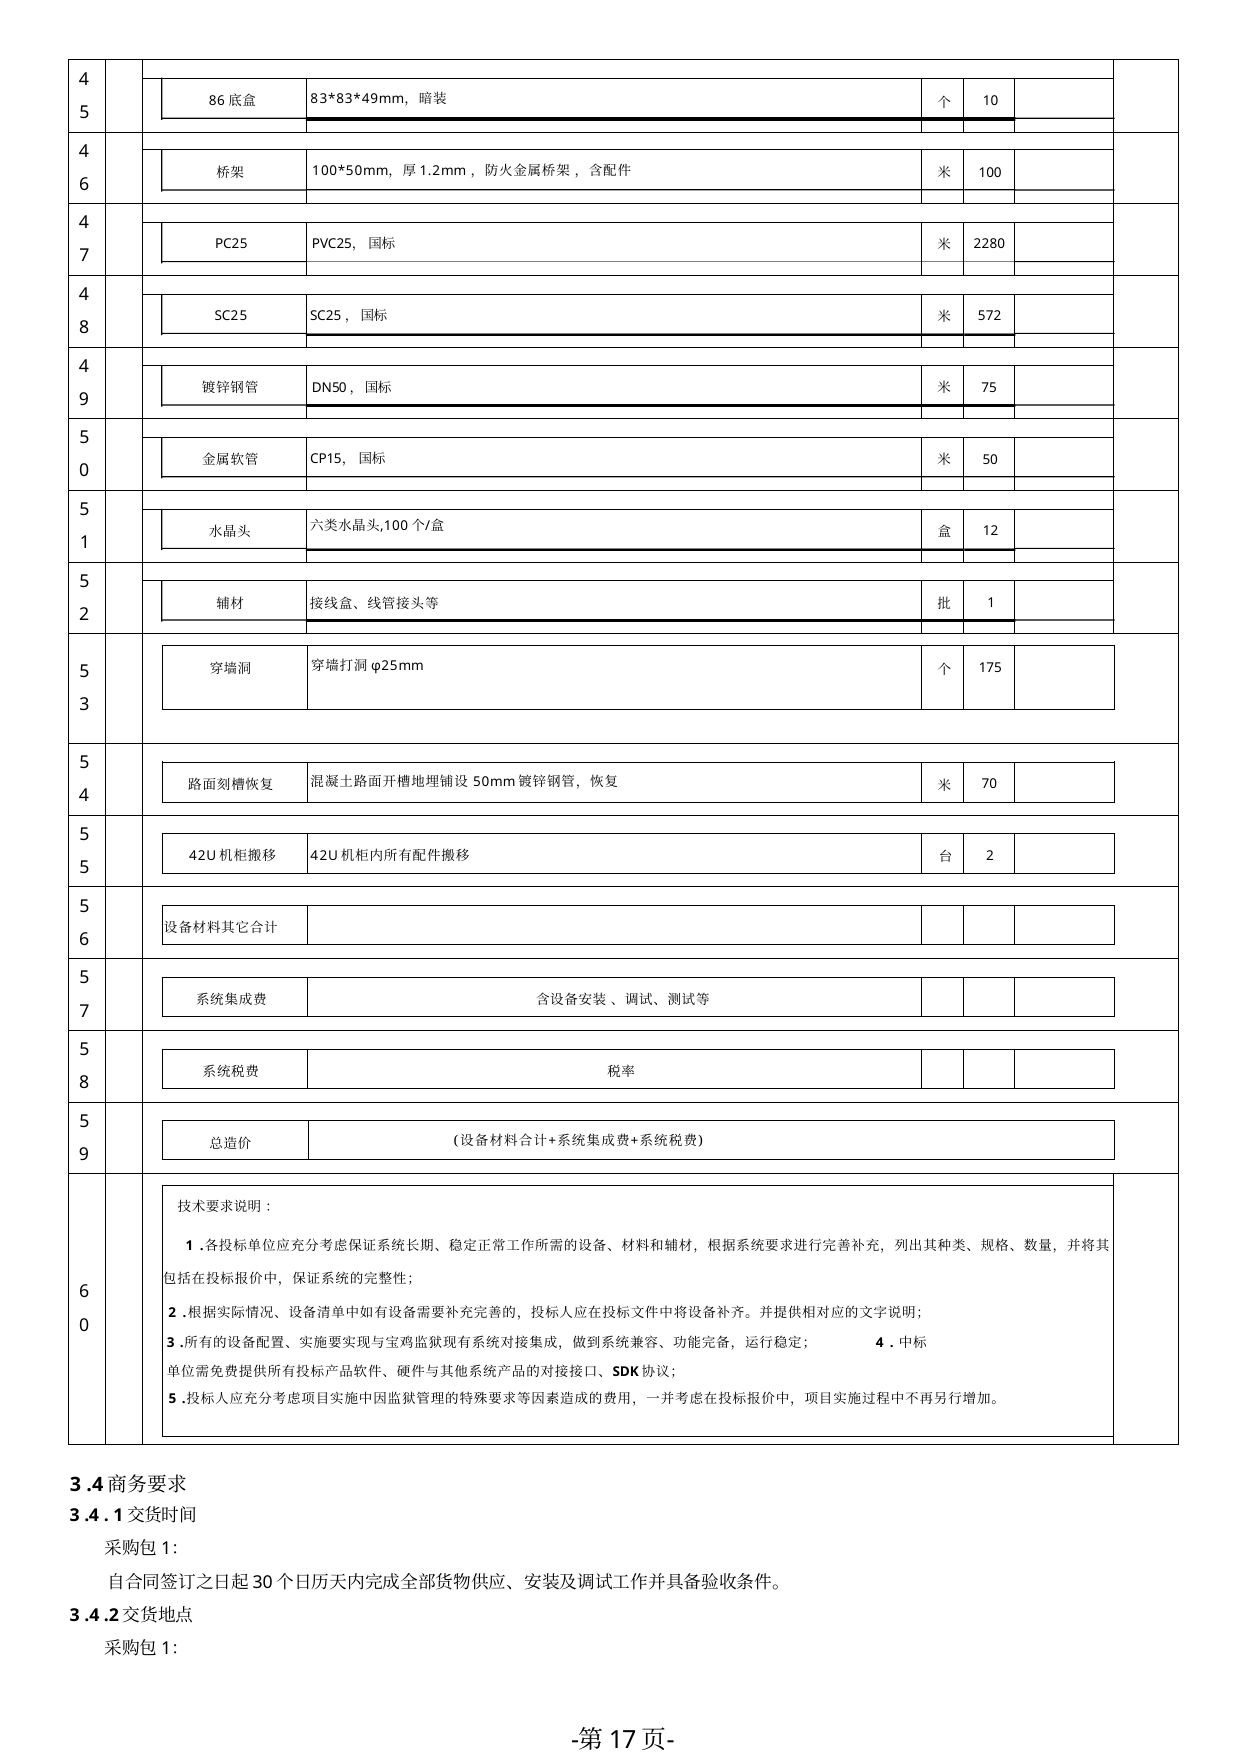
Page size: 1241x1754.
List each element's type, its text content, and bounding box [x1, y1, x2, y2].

table_cell [1114, 348, 1178, 418]
table_cell 5 3 [69, 634, 105, 743]
table_cell 接线盒、线管接头等 [307, 581, 921, 633]
table_cell 1 [964, 581, 1014, 633]
table_cell 5 0 [69, 419, 105, 490]
table_cell [1114, 276, 1178, 347]
table_cell [1015, 581, 1113, 619]
table_cell [106, 204, 142, 275]
table_cell 水晶头 [143, 510, 306, 562]
table_cell [143, 816, 1178, 886]
table_cell [1015, 79, 1113, 117]
table_cell [143, 887, 1178, 958]
table_cell [143, 133, 1113, 149]
table_cell 米 [922, 366, 963, 418]
table_cell [143, 276, 1113, 294]
table_cell [143, 204, 1113, 222]
table_cell 5 7 [69, 959, 105, 1030]
table_cell [106, 634, 142, 743]
table_cell CP15， 国标 [307, 438, 921, 490]
table_cell [1114, 563, 1178, 633]
table_cell 83*83*49mm，暗装 [307, 79, 921, 132]
table_cell [1114, 133, 1178, 203]
text 3 .4 .2交货地点 [69, 1605, 1180, 1625]
table_cell [106, 133, 142, 203]
table_cell [143, 959, 1178, 1030]
table_cell [1015, 478, 1113, 490]
table_cell [106, 419, 142, 490]
table_cell [1114, 491, 1178, 562]
table_cell 50 [964, 438, 1014, 490]
table_cell 5 5 [69, 816, 105, 886]
table_cell [1114, 204, 1178, 275]
table_cell 个 [922, 79, 963, 132]
table_cell 米 [922, 295, 963, 347]
table_cell [106, 1103, 142, 1173]
table_cell [1015, 150, 1113, 189]
table_cell 5 9 [69, 1103, 105, 1173]
table_cell [143, 419, 1113, 437]
table_cell PC25 [143, 223, 306, 275]
table_cell [1015, 438, 1113, 476]
table_cell 六类水晶头,100个/盒 [307, 510, 921, 562]
table_cell [1015, 119, 1113, 132]
table_cell 4 9 [69, 348, 105, 418]
text 采购包1： [104, 1537, 1180, 1559]
table_cell [1015, 406, 1113, 418]
table_cell 572 [964, 295, 1014, 347]
table_cell 金属软管 [143, 438, 306, 490]
table_cell 4 6 [69, 133, 105, 203]
table_cell [106, 887, 142, 958]
table_cell 86底盒 [143, 79, 306, 132]
table_cell [106, 563, 142, 633]
text 3 .4商务要求 [69, 1474, 1180, 1496]
table_header 4 5 [69, 60, 105, 132]
table_cell 4 7 [69, 204, 105, 275]
table_cell SC25 [143, 295, 306, 347]
table_cell 5 8 [69, 1031, 105, 1102]
table_cell [106, 1174, 142, 1444]
table_cell 盒 [922, 510, 963, 562]
table_header [106, 60, 142, 132]
table_cell 10 [964, 79, 1014, 132]
table_cell [1015, 621, 1113, 633]
table_cell 5 1 [69, 491, 105, 562]
table_cell SC25 ， 国标 [307, 295, 921, 347]
table_cell [106, 1031, 142, 1102]
table_cell PVC25， 国标 [307, 223, 921, 275]
table_cell 米 [922, 438, 963, 490]
table_cell 米 [922, 150, 963, 203]
table_cell 2280 [964, 223, 1014, 275]
table_cell 米 [922, 223, 963, 275]
table_cell [143, 634, 1178, 743]
table_cell [1015, 549, 1113, 562]
table_cell [106, 744, 142, 814]
table_cell 5 4 [69, 744, 105, 814]
table_cell 100 [964, 150, 1014, 203]
table_cell 镀锌钢管 [143, 366, 306, 418]
table_cell [1015, 263, 1113, 275]
table_cell 辅材 [143, 581, 306, 633]
table_cell [143, 491, 1113, 509]
table_cell [143, 744, 1178, 814]
table_header [1114, 60, 1178, 132]
table_cell [143, 1103, 1178, 1173]
table_cell [1015, 223, 1113, 261]
table_cell [143, 563, 1113, 580]
table_cell [143, 1031, 1178, 1102]
table_cell [106, 959, 142, 1030]
table_cell [1114, 419, 1178, 490]
table_cell 5 2 [69, 563, 105, 633]
table_cell 75 [964, 366, 1014, 418]
table_cell [143, 348, 1113, 365]
table_cell 批 [922, 581, 963, 633]
table_cell [1015, 334, 1113, 347]
table_cell [106, 348, 142, 418]
table_cell 4 8 [69, 276, 105, 347]
table_cell [106, 816, 142, 886]
table_cell 100*50mm，厚1.2mm ，防火金属桥架 ，含配件 [307, 150, 921, 203]
table_cell [143, 1174, 1113, 1444]
table_header [143, 60, 1113, 78]
table_cell [1015, 295, 1113, 332]
table_cell DN50 ， 国标 [307, 366, 921, 418]
table_cell 12 [964, 510, 1014, 562]
table_cell 桥架 [143, 150, 306, 203]
text 3 .4 . 1交货时间 [69, 1505, 1180, 1525]
table_cell [1015, 510, 1113, 547]
table_cell [1015, 191, 1113, 203]
text 自合同签订之日起30个日历天内完成全部货物供应、安装及调试工作并具备验收条件。 [107, 1571, 1180, 1593]
table_cell [1114, 1174, 1178, 1444]
table_cell [106, 491, 142, 562]
table_cell [106, 276, 142, 347]
table_cell 6 0 [69, 1174, 105, 1444]
table_cell 5 6 [69, 887, 105, 958]
text 采购包1： [104, 1637, 1180, 1659]
table_cell [1015, 366, 1113, 404]
